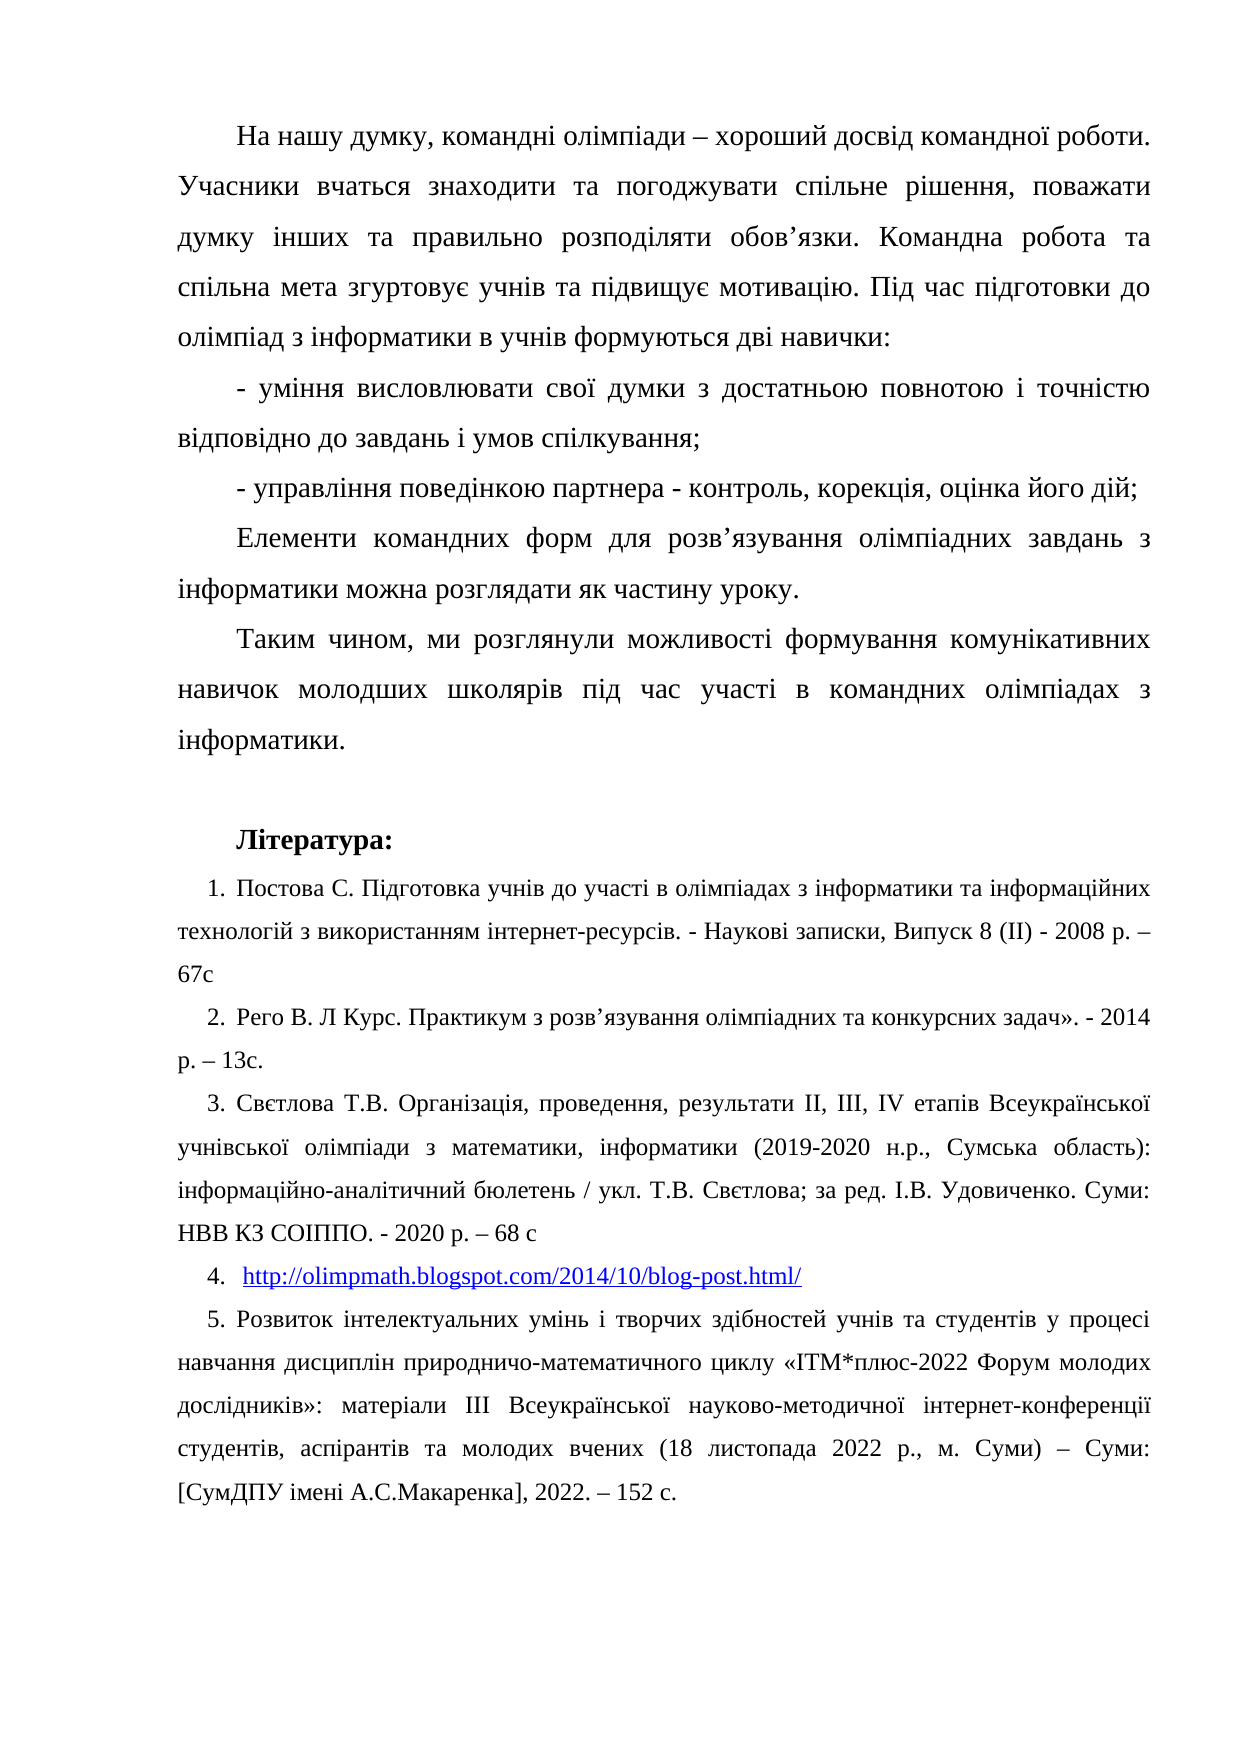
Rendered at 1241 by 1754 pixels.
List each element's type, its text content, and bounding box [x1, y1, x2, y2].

list Рего В. Л Курс. Практикум з розв’язування олімпіадних та конкурсних задач». - 2014 р. – 13с. [177, 1002, 1152, 1074]
text - уміння висловлювати свої думки з достатньою повнотою і точністю відповідно до завдань і умов спілкування; [177, 370, 1152, 453]
text Елементи командних форм для розв’язування олімпіадних завдань з інформатики можна розглядати як частину уроку. [177, 521, 1152, 604]
text Таким чином, ми розглянули можливості формування комунікативних навичок молодших школярів під час участі в командних олімпіадах з інформатики. [177, 621, 1152, 755]
text На нашу думку, командні олімпіади – хороший досвід командної роботи. Учасники вчаться знаходити та погоджувати спільне рішення, поважати думку інших та правильно розподіляти обов’язки. Командна робота та спільна мета згуртовує учнів та підвищує мотивацію. Під час підготовки до олімпіад з інформатики в учнів формуються дві навички: [177, 118, 1152, 353]
text Література: [177, 822, 1152, 856]
list http://olimpmath.blogspot.com/2014/10/blog-post.html/ [177, 1261, 1152, 1290]
text - управління поведінкою партнера - контроль, корекція, оцінка його дій; [177, 470, 1152, 504]
list Постова С. Підготовка учнів до участі в олімпіадах з інформатики та інформаційних технологій з використанням інтернет-ресурсів. - Наукові записки, Випуск 8 (ІІ) - 2008 р. – 67с [177, 873, 1152, 988]
list Розвиток інтелектуальних умінь і творчих здібностей учнів та студентів у процесі навчання дисциплін природничо-математичного циклу «ІТМ*плюс-2022 Форум молодих дослідників»: матеріали ІІІ Всеукраїнської науково-методичної інтернет-конференції студентів, аспірантів та молодих вчених (18 листопада 2022 р., м. Суми) – Суми: [СумДПУ імені А.С.Макаренка], 2022. – 152 с. [177, 1304, 1152, 1505]
list Свєтлова Т.В. Організація, проведення, результати ІІ, ІІІ, ІV етапів Всеукраїнської учнівської олімпіади з математики, інформатики (2019-2020 н.р., Сумська область): інформаційно-аналітичний бюлетень / укл. Т.В. Свєтлова; за ред. І.В. Удовиченко. Суми: НВВ КЗ СОІППО. - 2020 р. – 68 с [177, 1088, 1152, 1247]
